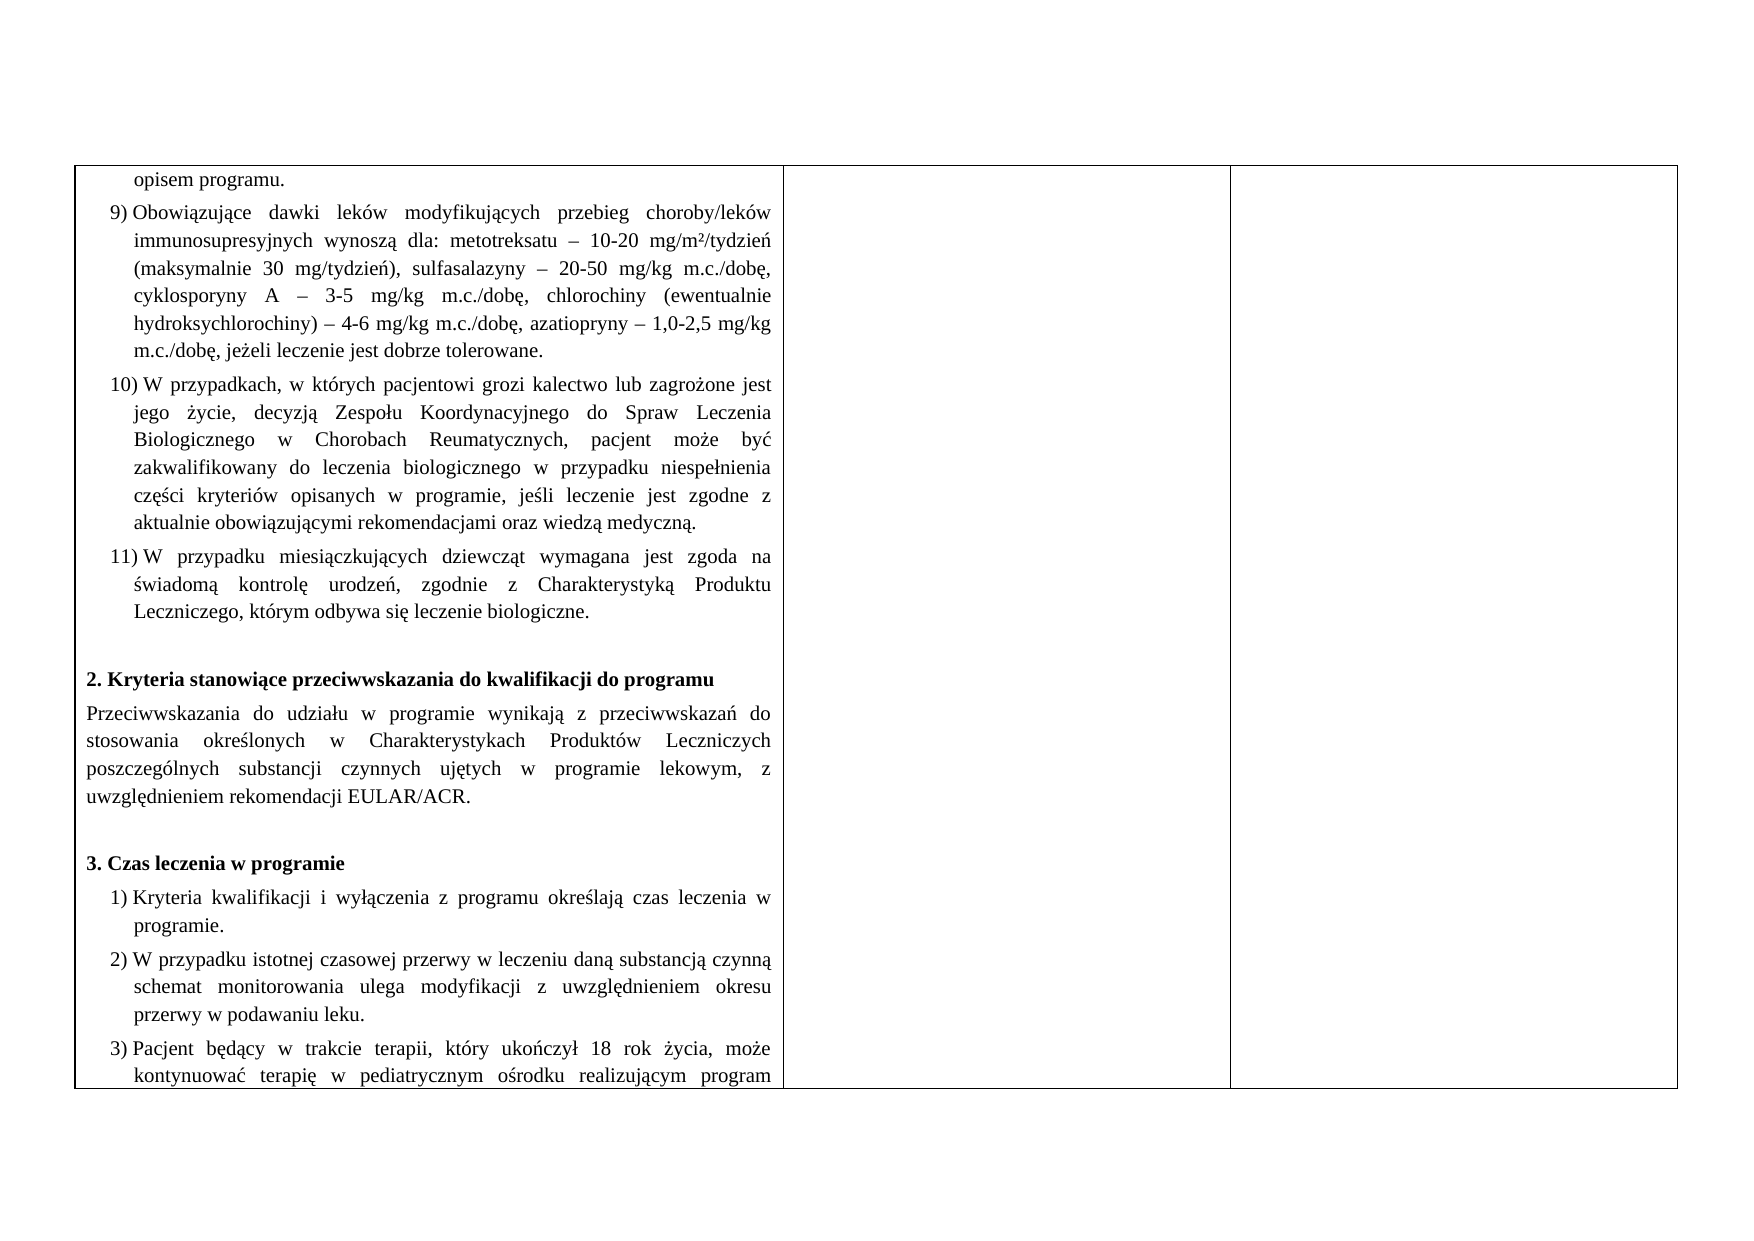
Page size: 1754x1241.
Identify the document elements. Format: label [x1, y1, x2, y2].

table_cell [76, 166, 783, 1087]
table_cell [1231, 166, 1677, 1087]
table_cell [784, 166, 1230, 1087]
